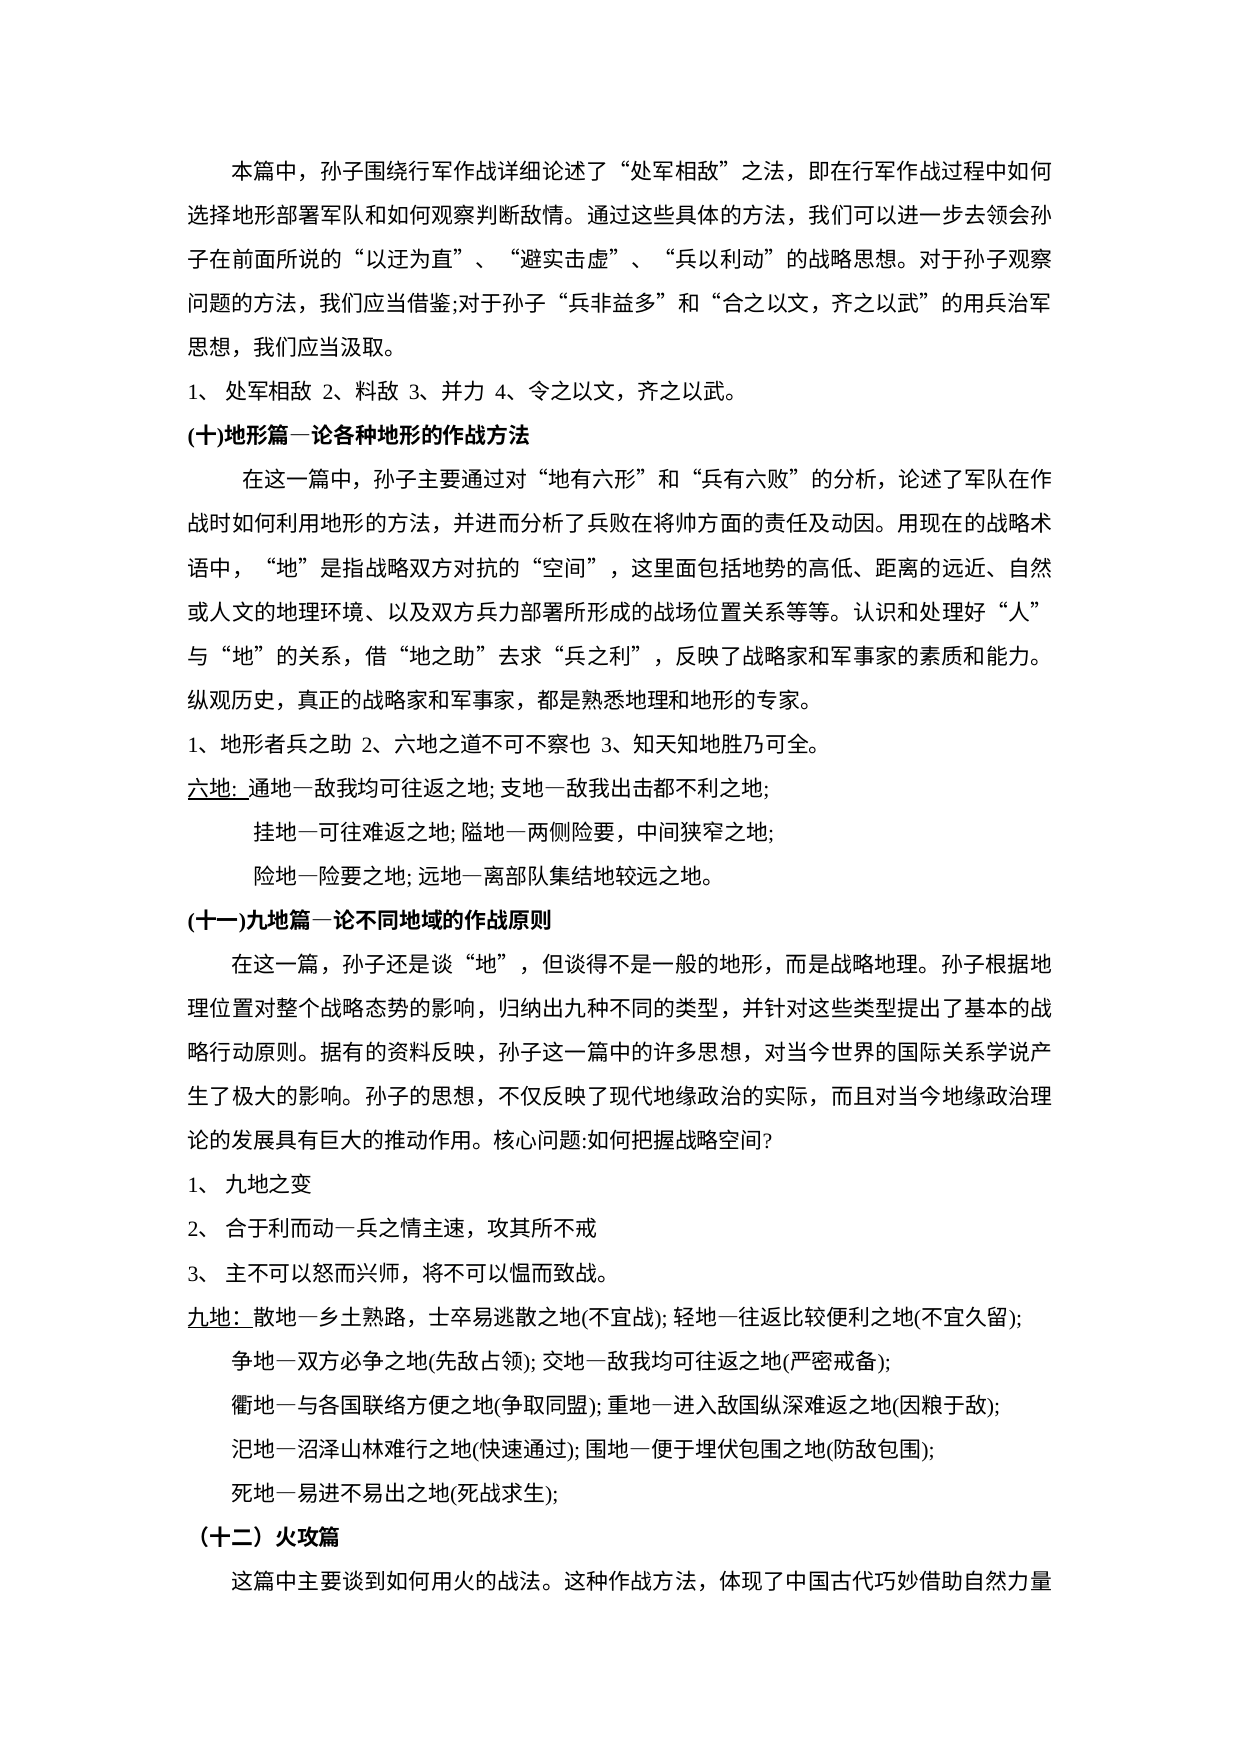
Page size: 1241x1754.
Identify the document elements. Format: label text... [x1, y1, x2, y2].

text (十)地形篇—论各种地形的作战方法 [187, 412, 1053, 456]
text 九地：散地—乡土熟路，士卒易逃散之地(不宜战); 轻地—往返比较便利之地(不宜久留); [187, 1293, 1053, 1337]
text 挂地—可往难返之地; 隘地—两侧险要，中间狭窄之地; [187, 809, 1053, 853]
list 主不可以怒而兴师，将不可以愠而致战。 [187, 1249, 1053, 1293]
text 汜地—沼泽山林难行之地(快速通过); 围地—便于埋伏包围之地(防敌包围); [187, 1426, 1053, 1470]
text 险地—险要之地; 远地—离部队集结地较远之地。 [187, 853, 1053, 897]
list 九地之变 [187, 1161, 1053, 1205]
text 争地—双方必争之地(先敌占领); 交地—敌我均可往返之地(严密戒备); [187, 1337, 1053, 1382]
list 合于利而动—兵之情主速，攻其所不戒 [187, 1205, 1053, 1249]
text 死地—易进不易出之地(死战求生); [187, 1470, 1053, 1514]
text 在这一篇，孙子还是谈“地”，但谈得不是一般的地形，而是战略地理。孙子根据地理位置对整个战略态势的影响，归纳出九种不同的类型，并针对这些类型提出了基本的战略行动原则。据有的资料反映，孙子这一篇中的许多思想，对当今世界的国际关系学说产生了极大的影响。孙子的思想，不仅反映了现代地缘政治的实际，而且对当今地缘政治理论的发展具有巨大的推动作用。核心问题:如何把握战略空间? [187, 941, 1053, 1161]
text （十二）火攻篇 [187, 1514, 1053, 1558]
text (十一)九地篇—论不同地域的作战原则 [187, 897, 1053, 941]
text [187, 1558, 1053, 1602]
text 六地: 通地—敌我均可往返之地; 支地—敌我出击都不利之地; [187, 765, 1053, 809]
text 衢地—与各国联络方便之地(争取同盟); 重地—进入敌国纵深难返之地(因粮于敌); [187, 1382, 1053, 1426]
text 在这一篇中，孙子主要通过对“地有六形”和“兵有六败”的分析，论述了军队在作战时如何利用地形的方法，并进而分析了兵败在将帅方面的责任及动因。用现在的战略术语中，“地”是指战略双方对抗的“空间”，这里面包括地势的高低、距离的远近、自然或人文的地理环境、以及双方兵力部署所形成的战场位置关系等等。认识和处理好“人”与“地”的关系，借“地之助”去求“兵之利”，反映了战略家和军事家的素质和能力。纵观历史，真正的战略家和军事家，都是熟悉地理和地形的专家。 1、地形者兵之助 2、六地之道不可不察也 3、知天知地胜乃可全。 [187, 456, 1053, 765]
list 处军相敌 2、料敌 3、并力 4、令之以文，齐之以武。 [187, 368, 1053, 412]
text 本篇中，孙子围绕行军作战详细论述了“处军相敌”之法，即在行军作战过程中如何选择地形部署军队和如何观察判断敌情。通过这些具体的方法，我们可以进一步去领会孙子在前面所说的“以迂为直”、“避实击虚”、“兵以利动”的战略思想。对于孙子观察问题的方法，我们应当借鉴;对于孙子“兵非益多”和“合之以文，齐之以武”的用兵治军思想，我们应当汲取。 [187, 148, 1053, 368]
